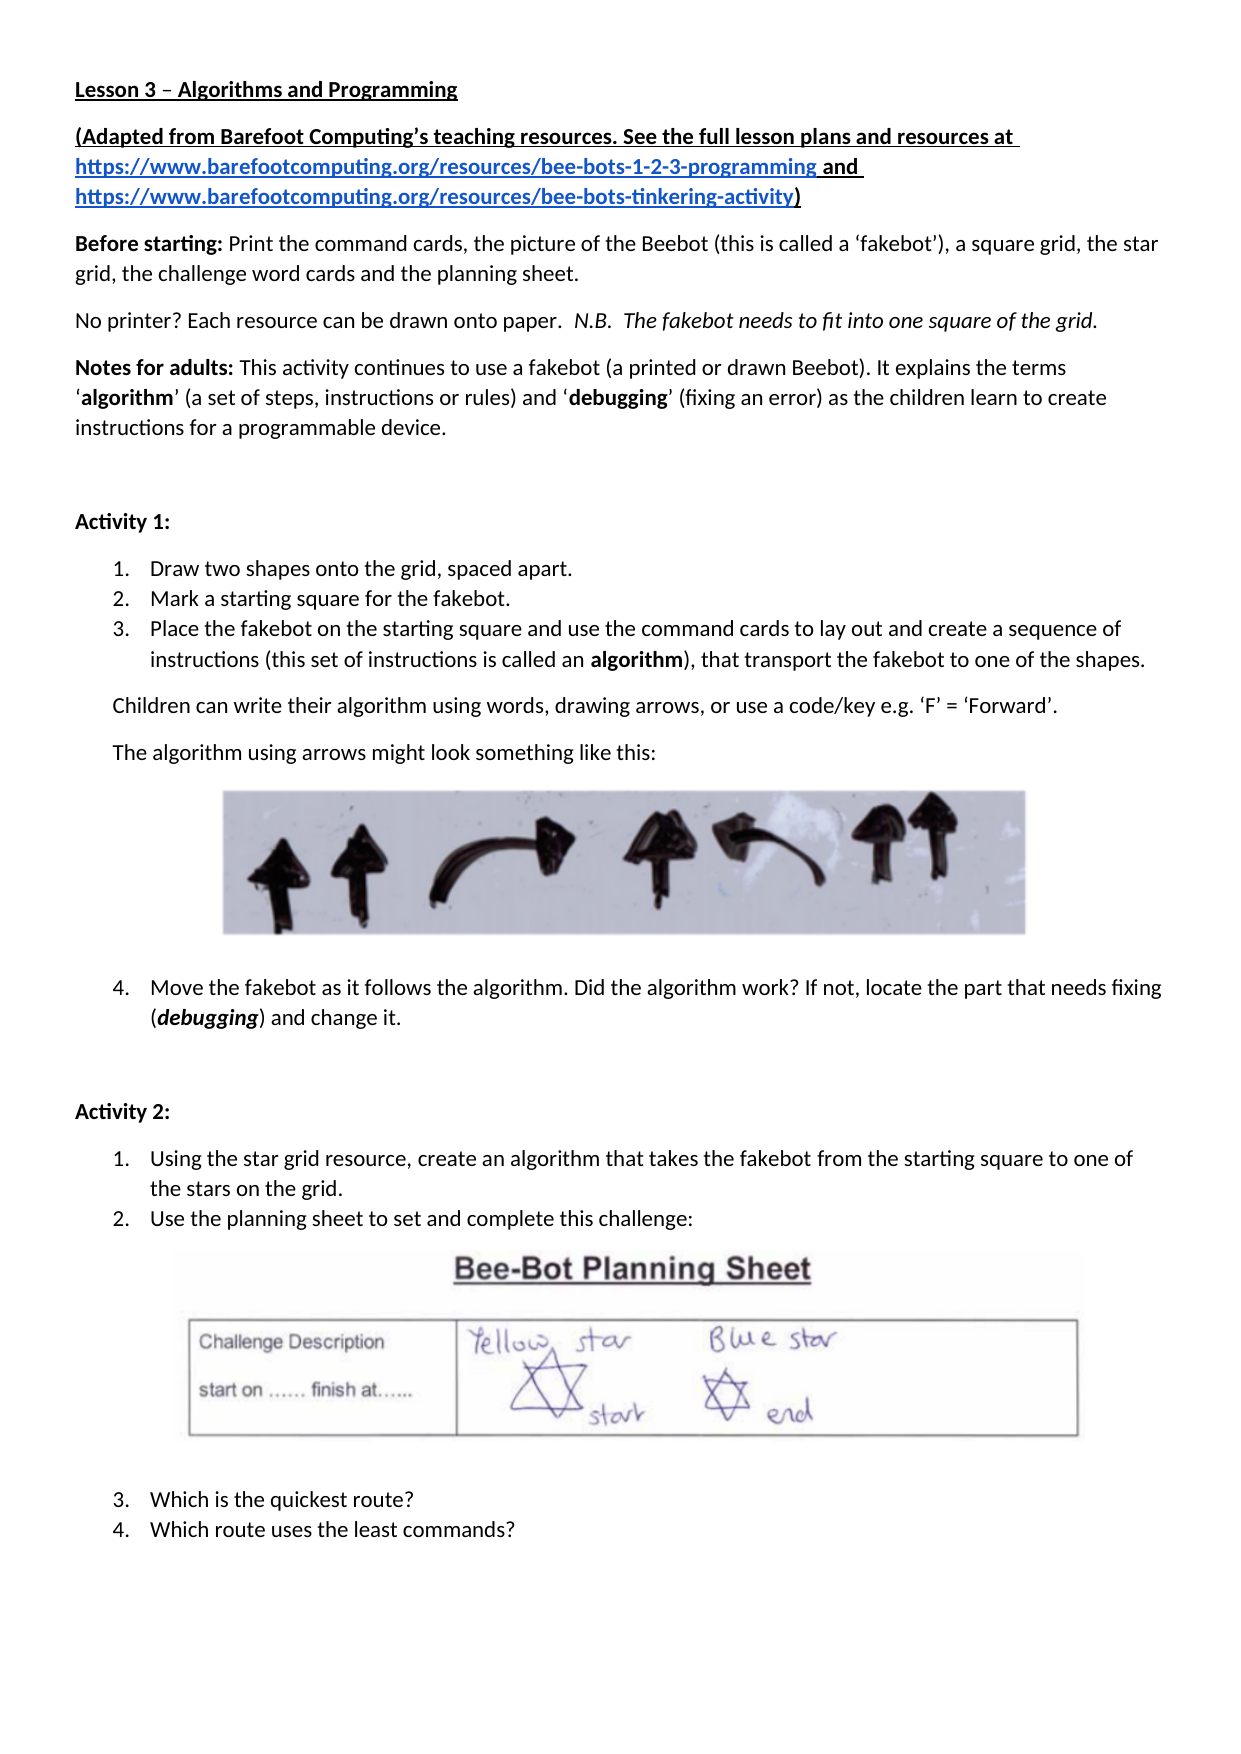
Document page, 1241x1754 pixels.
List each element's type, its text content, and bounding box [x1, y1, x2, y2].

list Which route uses the least commands? [112, 1516, 1165, 1544]
list Draw two shapes onto the grid, spaced apart. [112, 554, 1165, 582]
picture [218, 785, 1034, 942]
text Activity 1: [75, 507, 1165, 535]
text Lesson 3 – Algorithms and Programming [75, 75, 1165, 103]
list Place the fakebot on the starting square and use the command cards to lay out and create a sequence of instructions (this set of instructions is called an algorithm), that transport the fakebot to one of the shapes. [112, 614, 1165, 673]
text (Adapted from Barefoot Computing’s teaching resources. See the full lesson plans and resources at https://www.barefootcomputing.org/resources/bee-bots-1-2-3-programming and https://www.barefootcomputing.org/resources/bee-bots-tinkering-activity) [75, 122, 1165, 210]
picture [171, 1245, 1094, 1449]
text Before starting: Print the command cards, the picture of the Beebot (this is called a ‘fakebot’), a square grid, the star grid, the challenge word cards and the planning sheet. [75, 229, 1165, 287]
text No printer? Each resource can be drawn onto paper. N.B. The fakebot needs to fit into one square of the grid. [75, 306, 1165, 334]
list Using the star grid resource, create an algorithm that takes the fakebot from the starting square to one of the stars on the grid. [112, 1144, 1165, 1202]
text Children can write their algorithm using words, drawing arrows, or use a code/key e.g. ‘F’ = ‘Forward’. [112, 692, 1165, 720]
text The algorithm using arrows might look something like this: [75, 738, 1165, 767]
list Which is the quickest route? [112, 1485, 1165, 1513]
list Use the planning sheet to set and complete this challenge: [112, 1204, 1165, 1232]
list Mark a starting square for the fakebot. [112, 584, 1165, 612]
text Notes for adults: This activity continues to use a fakebot (a printed or drawn Beebot). It explains the terms ‘algorithm’ (a set of steps, instructions or rules) and ‘debugging’ (fixing an error) as the children learn to create instructions for a programmable device. [75, 353, 1165, 442]
text Activity 2: [75, 1097, 1165, 1125]
list Move the fakebot as it follows the algorithm. Did the algorithm work? If not, locate the part that needs fixing (debugging) and change it. [112, 973, 1165, 1031]
